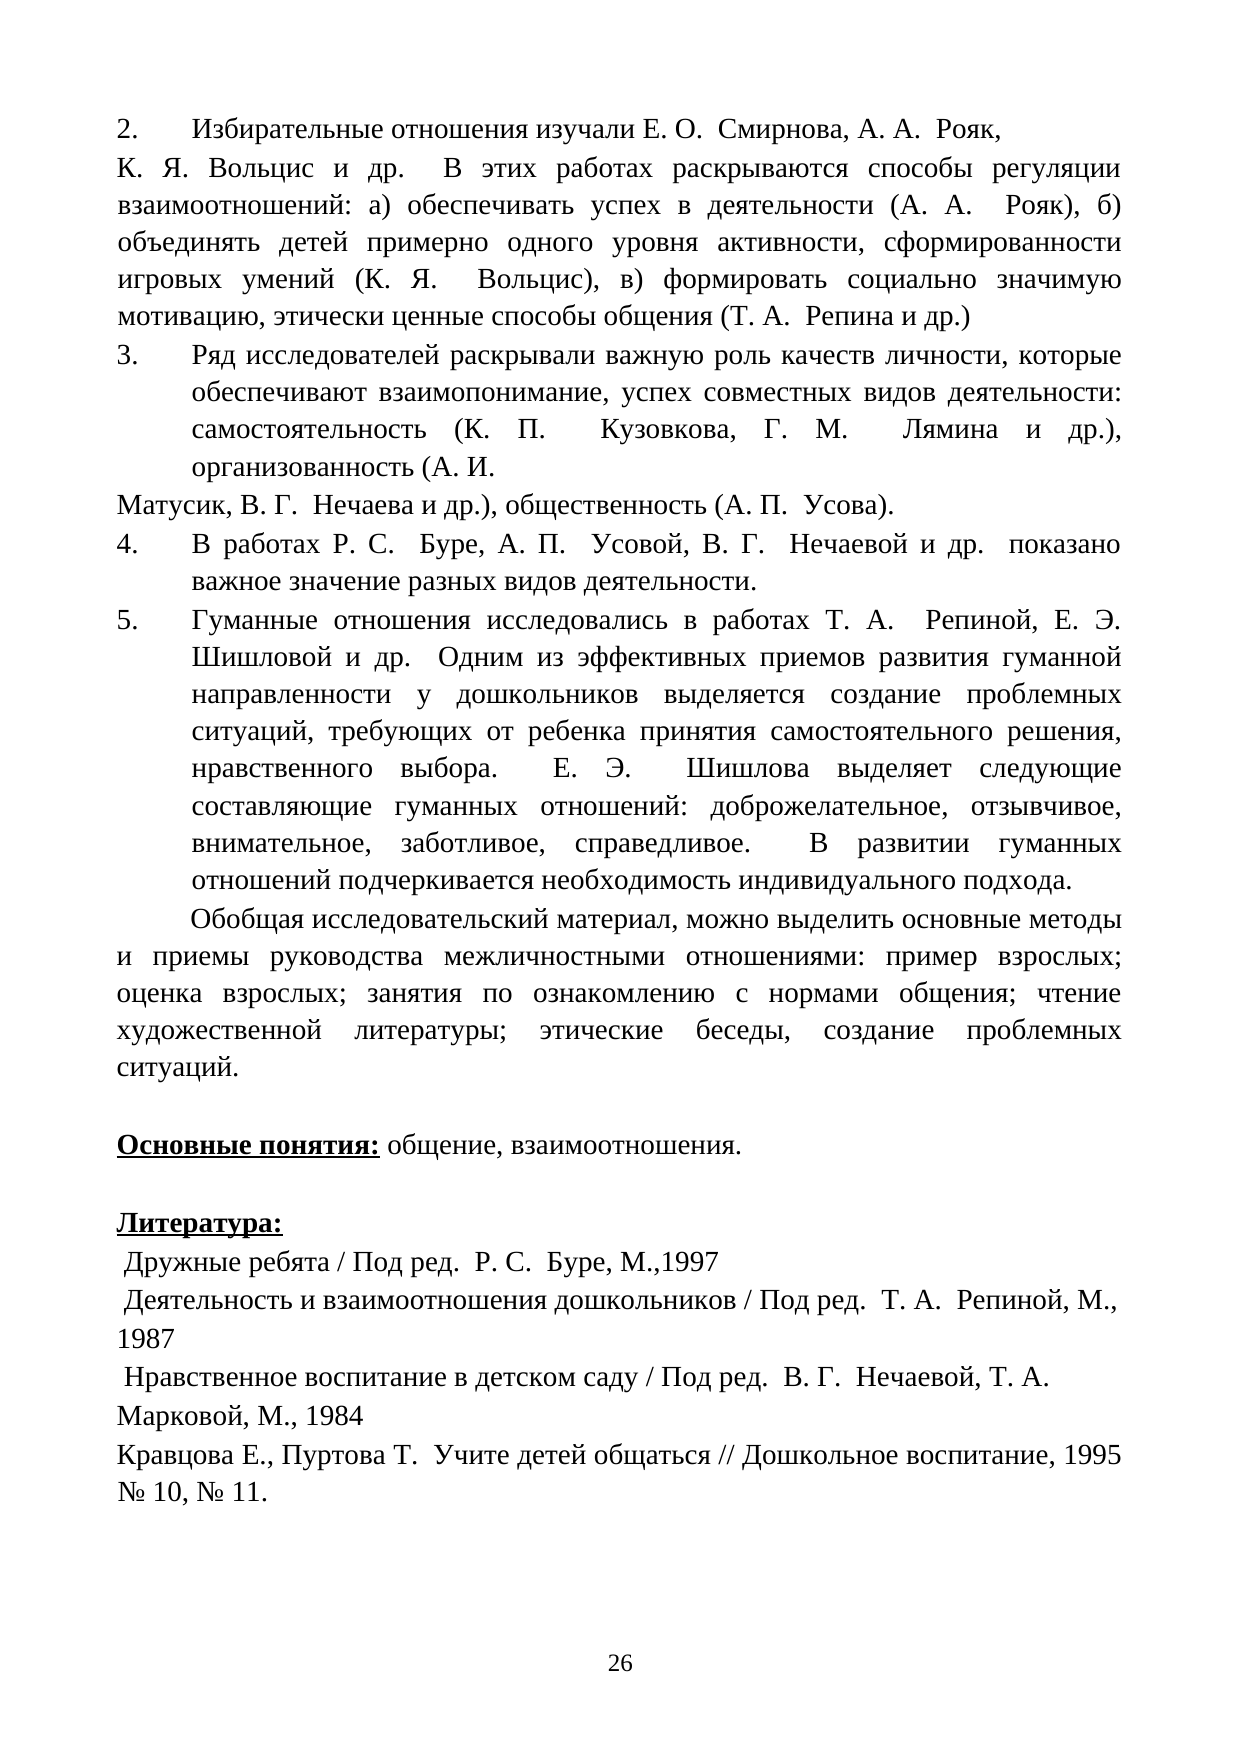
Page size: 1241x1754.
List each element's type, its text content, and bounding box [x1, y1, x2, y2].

text 1987 [116, 1321, 1123, 1354]
text Нравственное воспитание в детском саду / Под ред. В. Г. Нечаевой, Т. А. [116, 1359, 1123, 1393]
list В работах Р. С. Буре, А. П. Усовой, В. Г. Нечаевой и др. показано важное значение разных видов деятельности. [116, 526, 1123, 597]
list Гуманные отношения исследовались в работах Т. А. Репиной, Е. Э. Шишловой и др. Одним из эффективных приемов развития гуманной направленности у дошкольников выделяется создание проблемных ситуаций, требующих от ребенка принятия самостоятельного решения, нравственного выбора. Е. Э. Шишлова выделяет следующие составляющие гуманных отношений: доброжелательное, отзывчивое, внимательное, заботливое, справедливое. В развитии гуманных отношений подчеркивается необходимость индивидуального подхода. [116, 602, 1123, 896]
text К. Я. Вольцис и др. В этих работах раскрываются способы регуляции взаимоотношений: а) обеспечивать успех в деятельности (А. А. Рояк), б) объединять детей примерно одного уровня активности, сформированности игровых умений (К. Я. Вольцис), в) формировать социально значимую мотивацию, этически ценные способы общения (Т. А. Репина и др.) [116, 150, 1123, 332]
text Обобщая исследовательский материал, можно выделить основные методы и приемы руководства межличностными отношениями: пример взрослых; оценка взрослых; занятия по ознакомлению с нормами общения; чтение художественной литературы; этические беседы, создание проблемных ситуаций. [116, 901, 1123, 1083]
text Марковой, М., 1984 [116, 1398, 1123, 1432]
text Кравцова Е., Пуртова Т. Учите детей общаться // Дошкольное воспитание, 1995 № 10, № 11. [116, 1437, 1123, 1508]
text Деятельность и взаимоотношения дошкольников / Под ред. Т. А. Репиной, М., [116, 1282, 1123, 1316]
text Литература: [116, 1205, 1202, 1239]
text Дружные ребята / Под ред. Р. С. Буре, М.,1997 [116, 1244, 1123, 1277]
list Ряд исследователей раскрывали важную роль качеств личности, которые обеспечивают взаимопонимание, успех совместных видов деятельности: самостоятельность (К. П. Кузовкова, Г. М. Лямина и др.), организованность (А. И. [116, 337, 1123, 482]
list Избирательные отношения изучали Е. О. Смирнова, А. А. Рояк, [116, 111, 1123, 145]
text Матусик, В. Г. Нечаева и др.), общественность (А. П. Усова). [116, 487, 1123, 521]
text Основные понятия: общение, взаимоотношения. [116, 1127, 1123, 1161]
